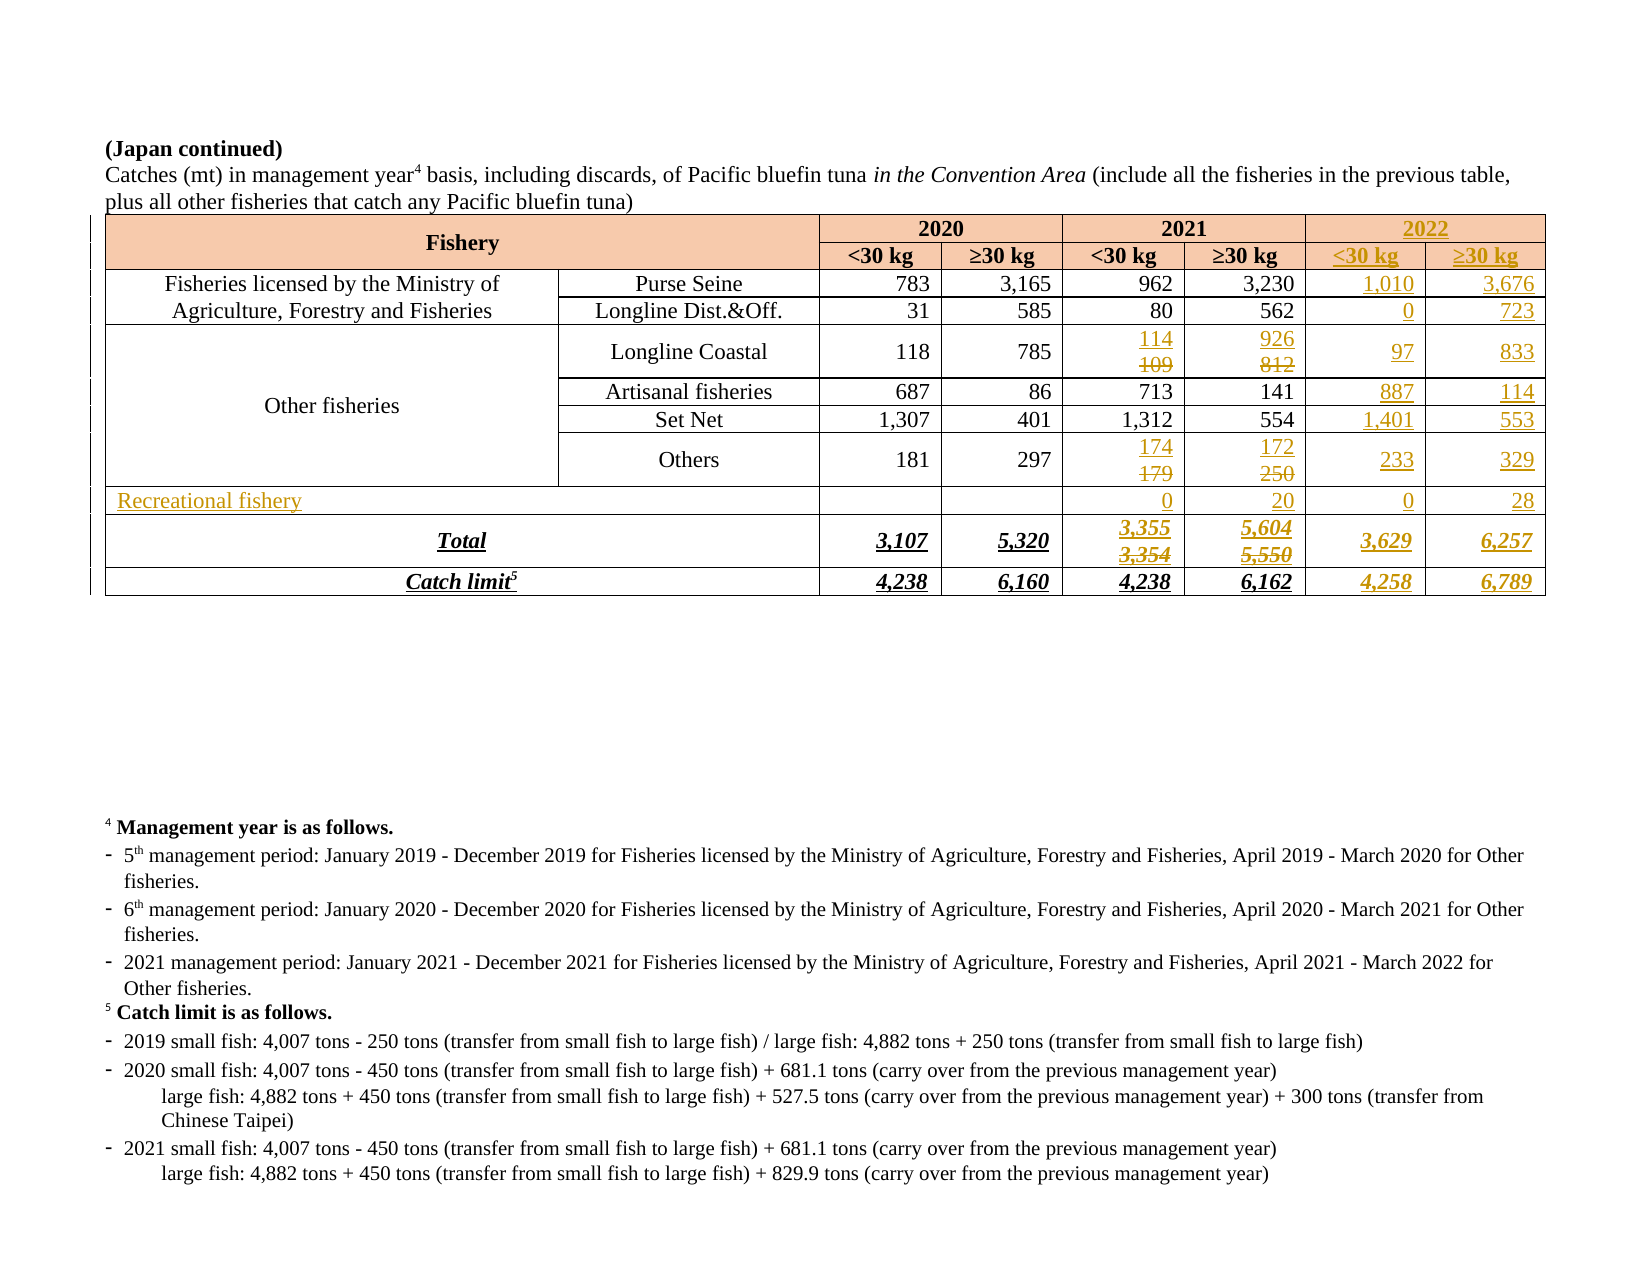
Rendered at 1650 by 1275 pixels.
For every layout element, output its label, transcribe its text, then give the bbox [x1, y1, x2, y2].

table_cell [1306, 243, 1425, 269]
table_cell [1426, 379, 1545, 405]
table_cell [1426, 568, 1545, 594]
table_header [1306, 215, 1545, 242]
table_cell [1306, 487, 1425, 513]
table_cell 3,165 [942, 270, 1062, 296]
table_cell 962 [1063, 270, 1184, 296]
table_header Fishery [106, 215, 819, 269]
table_cell [1306, 379, 1425, 405]
table_cell 4,238 [1063, 568, 1184, 594]
table_cell [1306, 433, 1425, 486]
table_cell [1063, 487, 1184, 513]
table_cell [1306, 298, 1425, 324]
table_cell 401 [942, 406, 1062, 432]
table_cell [820, 487, 941, 513]
table_cell [1185, 487, 1305, 513]
table_cell [1306, 515, 1425, 567]
table_cell [1426, 243, 1545, 269]
table_cell [942, 487, 1062, 513]
table_cell 585 [942, 298, 1062, 324]
table_cell 6,160 [942, 568, 1062, 594]
table_cell [1426, 433, 1545, 486]
table_cell 118 [820, 325, 941, 377]
table_cell [1306, 406, 1425, 432]
text (Japan continued) [105, 135, 1545, 161]
table_cell [1426, 406, 1545, 432]
table_cell 785 [942, 325, 1062, 377]
table_cell [1306, 568, 1425, 594]
table_header 2021 [1063, 215, 1305, 242]
table_cell [1185, 515, 1305, 567]
table_cell Total [106, 515, 819, 567]
table_cell [1063, 325, 1184, 377]
table_cell 86 [942, 379, 1062, 405]
table_cell Other fisheries [106, 325, 558, 486]
table_cell 4,238 [820, 568, 941, 594]
table_cell [1185, 325, 1305, 377]
text Catches (mt) in management year basis, including discards, of Pacific bluefin tuna in the Convention Area (include all the fisheries in the previous table, plus all other fisheries that catch any Pacific bluefin tuna) [105, 161, 1545, 214]
table_cell 562 [1185, 298, 1305, 324]
table_cell Longline Coastal [559, 325, 819, 377]
table_cell <30 kg [820, 243, 941, 269]
table_cell [1306, 270, 1425, 296]
table_cell 1,312 [1063, 406, 1184, 432]
table_cell Longline Dist.&Off. [559, 298, 819, 324]
table_cell <30 kg [1063, 243, 1184, 269]
table_cell 687 [820, 379, 941, 405]
table_cell 713 [1063, 379, 1184, 405]
table_cell [106, 487, 819, 513]
table_cell [1063, 433, 1184, 486]
table_cell 6,162 [1185, 568, 1305, 594]
table_cell [1426, 298, 1545, 324]
table_cell [1426, 270, 1545, 296]
table_cell [1426, 487, 1545, 513]
table_cell 141 [1185, 379, 1305, 405]
table_cell [1063, 515, 1184, 567]
table_header 2020 [820, 215, 1062, 242]
table_cell 1,307 [820, 406, 941, 432]
table_cell 181 [820, 433, 941, 486]
table_cell Artisanal fisheries [559, 379, 819, 405]
table_cell Set Net [559, 406, 819, 432]
table_cell Fisheries licensed by the Ministry of Agriculture, Forestry and Fisheries [106, 270, 558, 324]
table_cell ≥30 kg [942, 243, 1062, 269]
table_cell 3,230 [1185, 270, 1305, 296]
table_cell 783 [820, 270, 941, 296]
table_cell 3,107 [820, 515, 941, 567]
table_cell 31 [820, 298, 941, 324]
table_cell [1426, 325, 1545, 377]
table_cell Others [559, 433, 819, 486]
table_cell 554 [1185, 406, 1305, 432]
table_cell 80 [1063, 298, 1184, 324]
table_cell 297 [942, 433, 1062, 486]
table_cell 5,320 [942, 515, 1062, 567]
table_cell [1306, 325, 1425, 377]
table_cell [1426, 515, 1545, 567]
table_cell [1185, 433, 1305, 486]
table_cell Purse Seine [559, 270, 819, 296]
table_cell Catch limit [106, 568, 819, 594]
table_cell ≥30 kg [1185, 243, 1305, 269]
